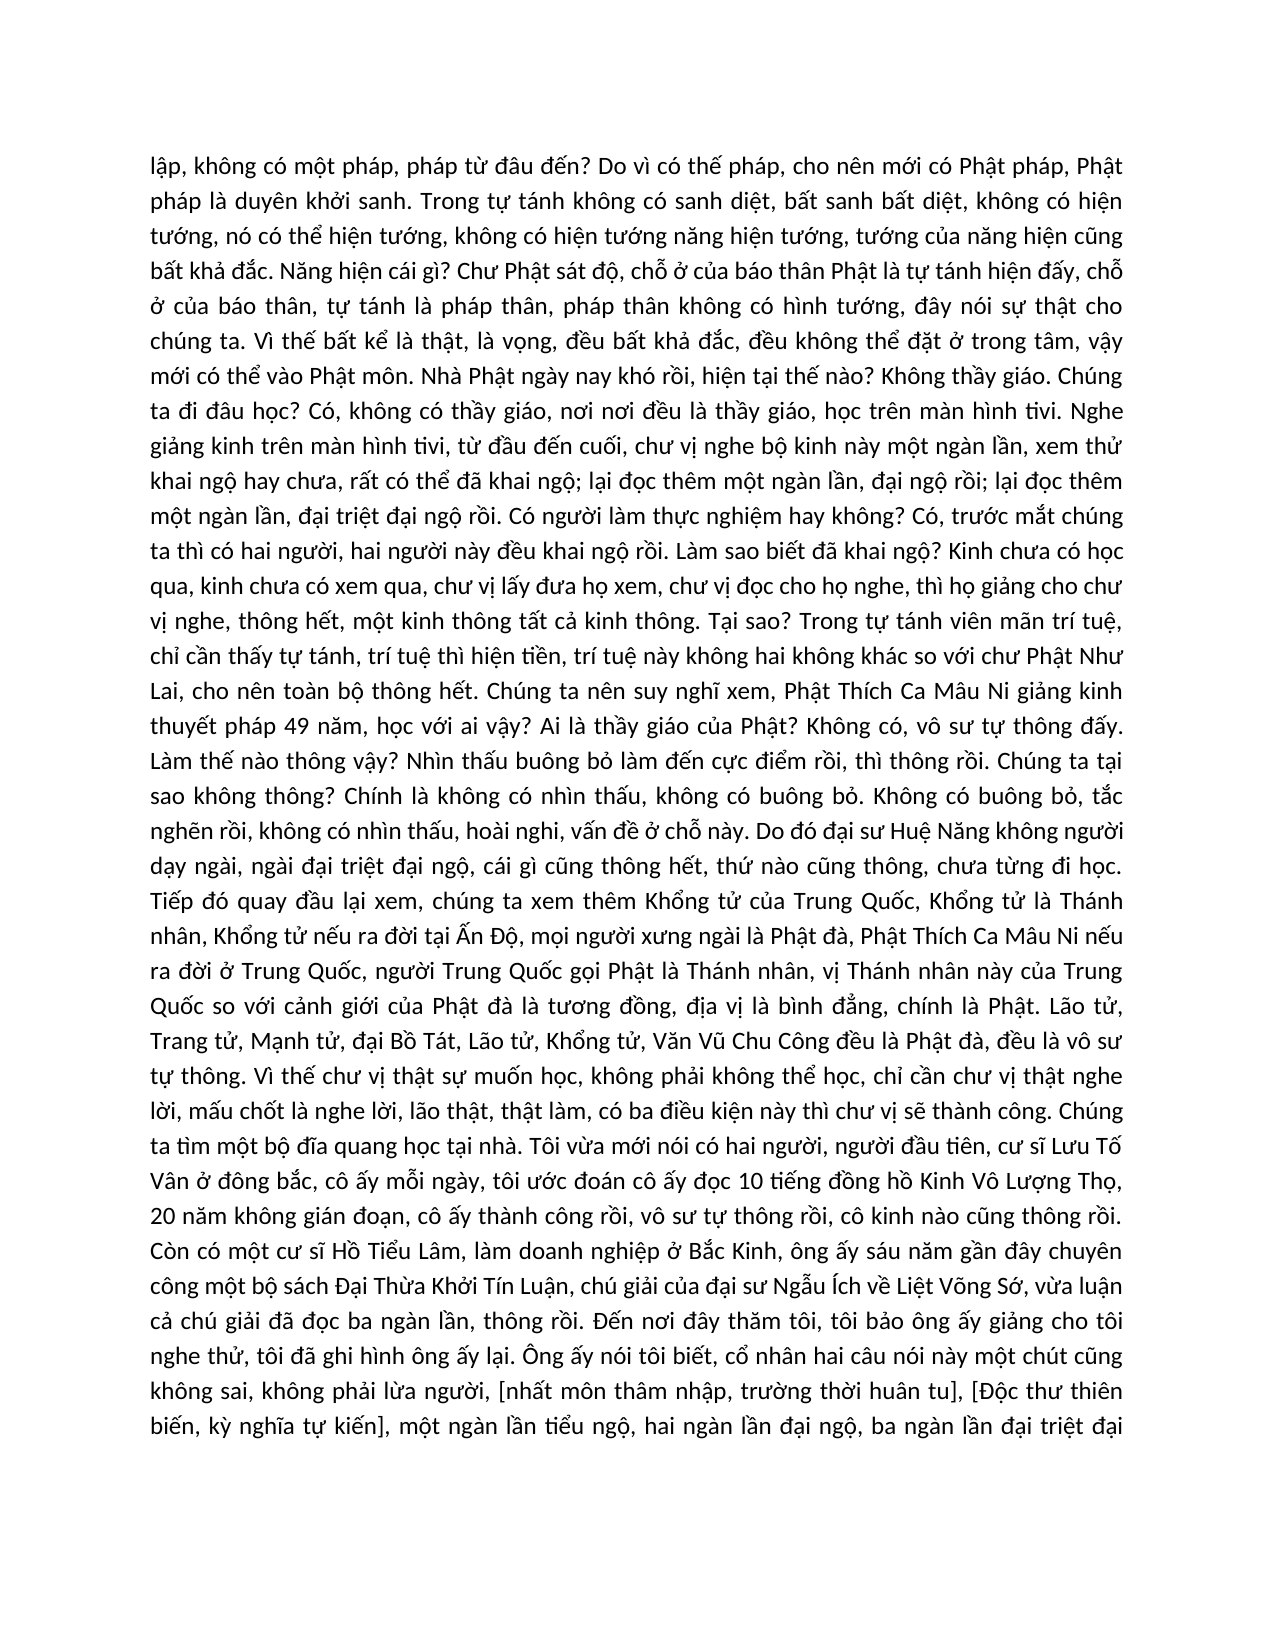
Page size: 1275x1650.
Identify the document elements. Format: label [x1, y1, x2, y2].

text [150, 150, 1125, 1441]
